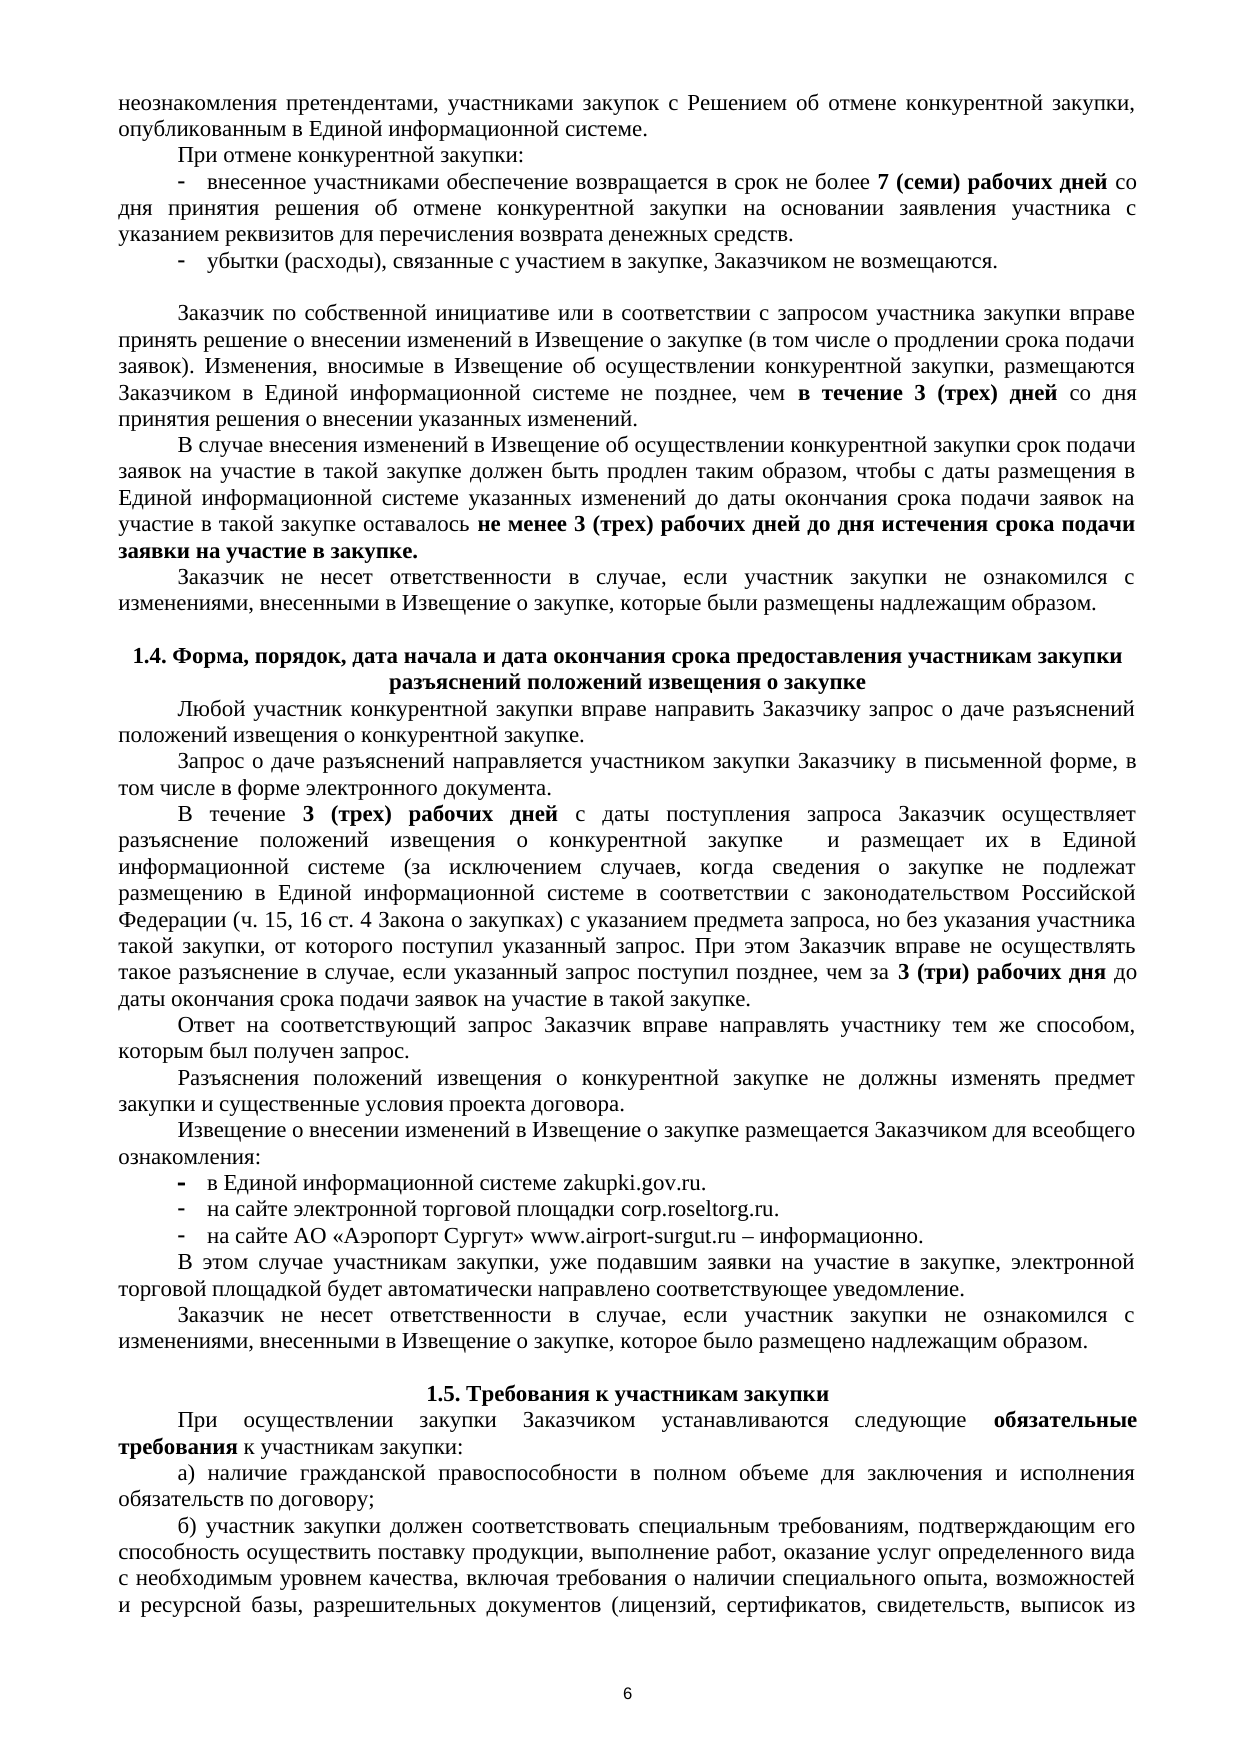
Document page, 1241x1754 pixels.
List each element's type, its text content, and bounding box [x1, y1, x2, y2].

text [118, 89, 1137, 141]
text В случае внесения изменений в Извещение об осуществлении конкурентной закупки срок подачи заявок на участие в такой закупке должен быть продлен таким образом, чтобы с даты размещения в Единой информационной системе указанных изменений до даты окончания срока подачи заявок на участие в такой закупке оставалось не менее 3 (трех) рабочих дней до дня истечения срока подачи заявки на участие в закупке. [118, 431, 1137, 563]
text Ответ на соответствующий запрос Заказчик вправе направлять участнику тем же способом, которым был получен запрос. [118, 1011, 1137, 1064]
text 1.5. Требования к участникам закупки [118, 1380, 1137, 1406]
list в Единой информационной системе zakupki.gov.ru. [118, 1169, 1137, 1196]
list на сайте АО «Аэропорт Сургут» www.airport-surgut.ru – информационно. [118, 1222, 1137, 1248]
text Разъяснения положений извещения о конкурентной закупке не должны изменять предмет закупки и существенные условия проекта договора. [118, 1064, 1137, 1116]
text а) наличие гражданской правоспособности в полном объеме для заключения и исполнения обязательств по договору; [118, 1459, 1137, 1512]
text В этом случае участникам закупки, уже подавшим заявки на участие в закупке, электронной торговой площадкой будет автоматически направлено соответствующее уведомление. [118, 1248, 1137, 1301]
text В течение 3 (трех) рабочих дней с даты поступления запроса Заказчик осуществляет разъяснение положений извещения о конкурентной закупке и размещает их в Единой информационной системе (за исключением случаев, когда сведения о закупке не подлежат размещению в Единой информационной системе в соответствии с законодательством Российской Федерации (ч. 15, 16 ст. 4 Закона о закупках) с указанием предмета запроса, но без указания участника такой закупки, от которого поступил указанный запрос. При этом Заказчик вправе не осуществлять такое разъяснение в случае, если указанный запрос поступил позднее, чем за 3 (три) рабочих дня до даты окончания срока подачи заявок на участие в такой закупке. [118, 800, 1137, 1011]
text Заказчик не несет ответственности в случае, если участник закупки не ознакомился с изменениями, внесенными в Извещение о закупке, которые были размещены надлежащим образом. [118, 563, 1137, 616]
text Извещение о внесении изменений в Извещение о закупке размещается Заказчиком для всеобщего ознакомления: [118, 1116, 1137, 1169]
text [118, 1512, 1137, 1617]
text Заказчик не несет ответственности в случае, если участник закупки не ознакомился с изменениями, внесенными в Извещение о закупке, которое было размещено надлежащим образом. [118, 1301, 1137, 1354]
text При осуществлении закупки Заказчиком устанавливаются следующие обязательные требования к участникам закупки: [118, 1406, 1137, 1459]
text Заказчик по собственной инициативе или в соответствии с запросом участника закупки вправе принять решение о внесении изменений в Извещение о закупке (в том числе о продлении срока подачи заявок). Изменения, вносимые в Извещение об осуществлении конкурентной закупки, размещаются Заказчиком в Единой информационной системе не позднее, чем в течение 3 (трех) дней со дня принятия решения о внесении указанных изменений. [118, 299, 1137, 431]
list на сайте электронной торговой площадки corp.roseltorg.ru. [118, 1196, 1137, 1222]
text 1.4. Форма, порядок, дата начала и дата окончания срока предоставления участникам закупки разъяснений положений извещения о закупке [118, 642, 1137, 695]
text Любой участник конкурентной закупки вправе направить Заказчику запрос о даче разъяснений положений извещения о конкурентной закупке. [118, 695, 1137, 747]
text При отмене конкурентной закупки: [118, 141, 1137, 168]
text Запрос о даче разъяснений направляется участником закупки Заказчику в письменной форме, в том числе в форме электронного документа. [118, 747, 1137, 800]
list внесенное участниками обеспечение возвращается в срок не более 7 (семи) рабочих дней со дня принятия решения об отмене конкурентной закупки на основании заявления участника с указанием реквизитов для перечисления возврата денежных средств. [118, 168, 1137, 247]
list убытки (расходы), связанные с участием в закупке, Заказчиком не возмещаются. [118, 247, 1137, 273]
